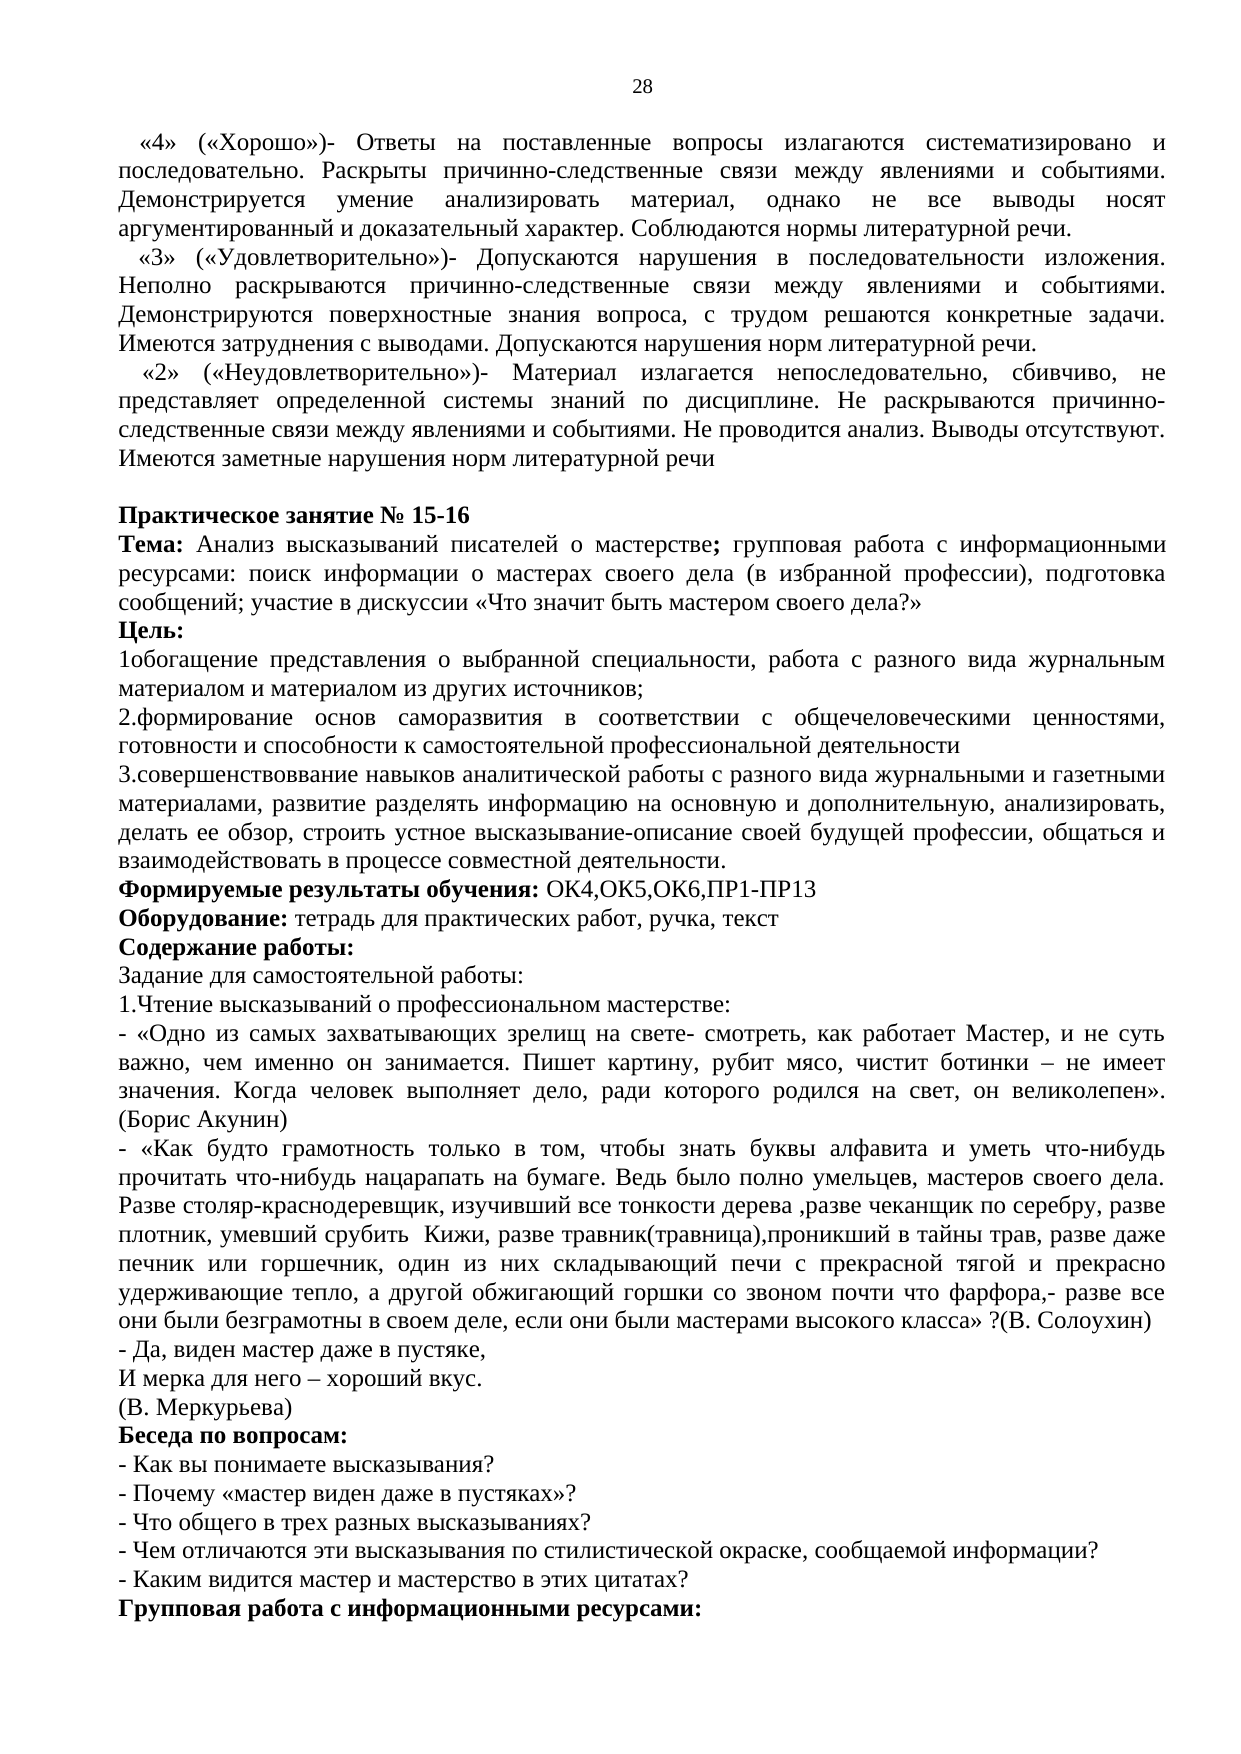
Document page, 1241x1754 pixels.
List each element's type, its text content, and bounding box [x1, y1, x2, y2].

text - Что общего в трех разных высказываниях? [118, 1507, 1167, 1535]
text (В. Меркурьева) [118, 1392, 1167, 1420]
text - «Как будто грамотность только в том, чтобы знать буквы алфавита и уметь что-нибудь прочитать что-нибудь нацарапать на бумаге. Ведь было полно умельцев, мастеров своего дела. Разве столяр-краснодеревщик, изучивший все тонкости дерева ,разве чеканщик по серебру, разве плотник, умевший срубить Кижи, разве травник(травница),проникший в тайны трав, разве даже печник или горшечник, один из них складывающий печи с прекрасной тягой и прекрасно удерживающие тепло, а другой обжигающий горшки со звоном почти что фарфора,- разве все они были безграмотны в своем деле, если они были мастерами высокого класса» ?(В. Солоухин) [118, 1133, 1167, 1334]
text 2.формирование основ саморазвития в соответствии с общечеловеческими ценностями, готовности и способности к самостоятельной профессиональной деятельности [118, 702, 1167, 759]
text - Да, виден мастер даже в пустяке, [118, 1334, 1167, 1363]
text «2» («Неудовлетворительно»)- Материал излагается непоследовательно, сбивчиво, не представляет определенной системы знаний по дисциплине. Не раскрываются причинно-следственные связи между явлениями и событиями. Не проводится анализ. Выводы отсутствуют. Имеются заметные нарушения норм литературной речи [118, 357, 1167, 472]
text Формируемые результаты обучения: ОК4,ОК5,ОК6,ПР1-ПР13 [118, 874, 1167, 903]
text Беседа по вопросам: [118, 1420, 1167, 1449]
text - Почему «мастер виден даже в пустяках»? [118, 1478, 1167, 1507]
text - Каким видится мастер и мастерство в этих цитатах? [118, 1564, 1167, 1593]
text - Как вы понимаете высказывания? [118, 1449, 1167, 1478]
text - «Одно из самых захватывающих зрелищ на свете- смотреть, как работает Мастер, и не суть важно, чем именно он занимается. Пишет картину, рубит мясо, чистит ботинки – не имеет значения. Когда человек выполняет дело, ради которого родился на свет, он великолепен». (Борис Акунин) [118, 1018, 1167, 1133]
text Содержание работы: [118, 932, 1167, 960]
text И мерка для него – хороший вкус. [118, 1363, 1167, 1392]
text Цель: [118, 615, 1167, 644]
text «3» («Удовлетворительно»)- Допускаются нарушения в последовательности изложения. Неполно раскрываются причинно-следственные связи между явлениями и событиями. Демонстрируются поверхностные знания вопроса, с трудом решаются конкретные задачи. Имеются затруднения с выводами. Допускаются нарушения норм литературной речи. [118, 242, 1167, 357]
text 1.Чтение высказываний о профессиональном мастерстве: [118, 989, 1167, 1018]
text Тема: Анализ высказываний писателей о мастерстве; групповая работа с информационными ресурсами: поиск информации о мастерах своего дела (в избранной профессии), подготовка сообщений; участие в дискуссии «Что значит быть мастером своего дела?» [118, 529, 1167, 615]
text - Чем отличаются эти высказывания по стилистической окраске, сообщаемой информации? [118, 1535, 1167, 1564]
text 3.совершенствоввание навыков аналитической работы с разного вида журнальными и газетными материалами, развитие разделять информацию на основную и дополнительную, анализировать, делать ее обзор, строить устное высказывание-описание своей будущей профессии, общаться и взаимодействовать в процессе совместной деятельности. [118, 759, 1167, 874]
text «4» («Хорошо»)- Ответы на поставленные вопросы излагаются систематизировано и последовательно. Раскрыты причинно-следственные связи между явлениями и событиями. Демонстрируется умение анализировать материал, однако не все выводы носят аргументированный и доказательный характер. Соблюдаются нормы литературной речи. [118, 127, 1167, 242]
text Задание для самостоятельной работы: [118, 960, 1167, 989]
text Оборудование: тетрадь для практических работ, ручка, текст [118, 903, 1167, 932]
text 1обогащение представления о выбранной специальности, работа с разного вида журнальным материалом и материалом из других источников; [118, 644, 1167, 702]
text Практическое занятие № 15-16 [118, 500, 1167, 529]
text Групповая работа с информационными ресурсами: [118, 1593, 1167, 1622]
